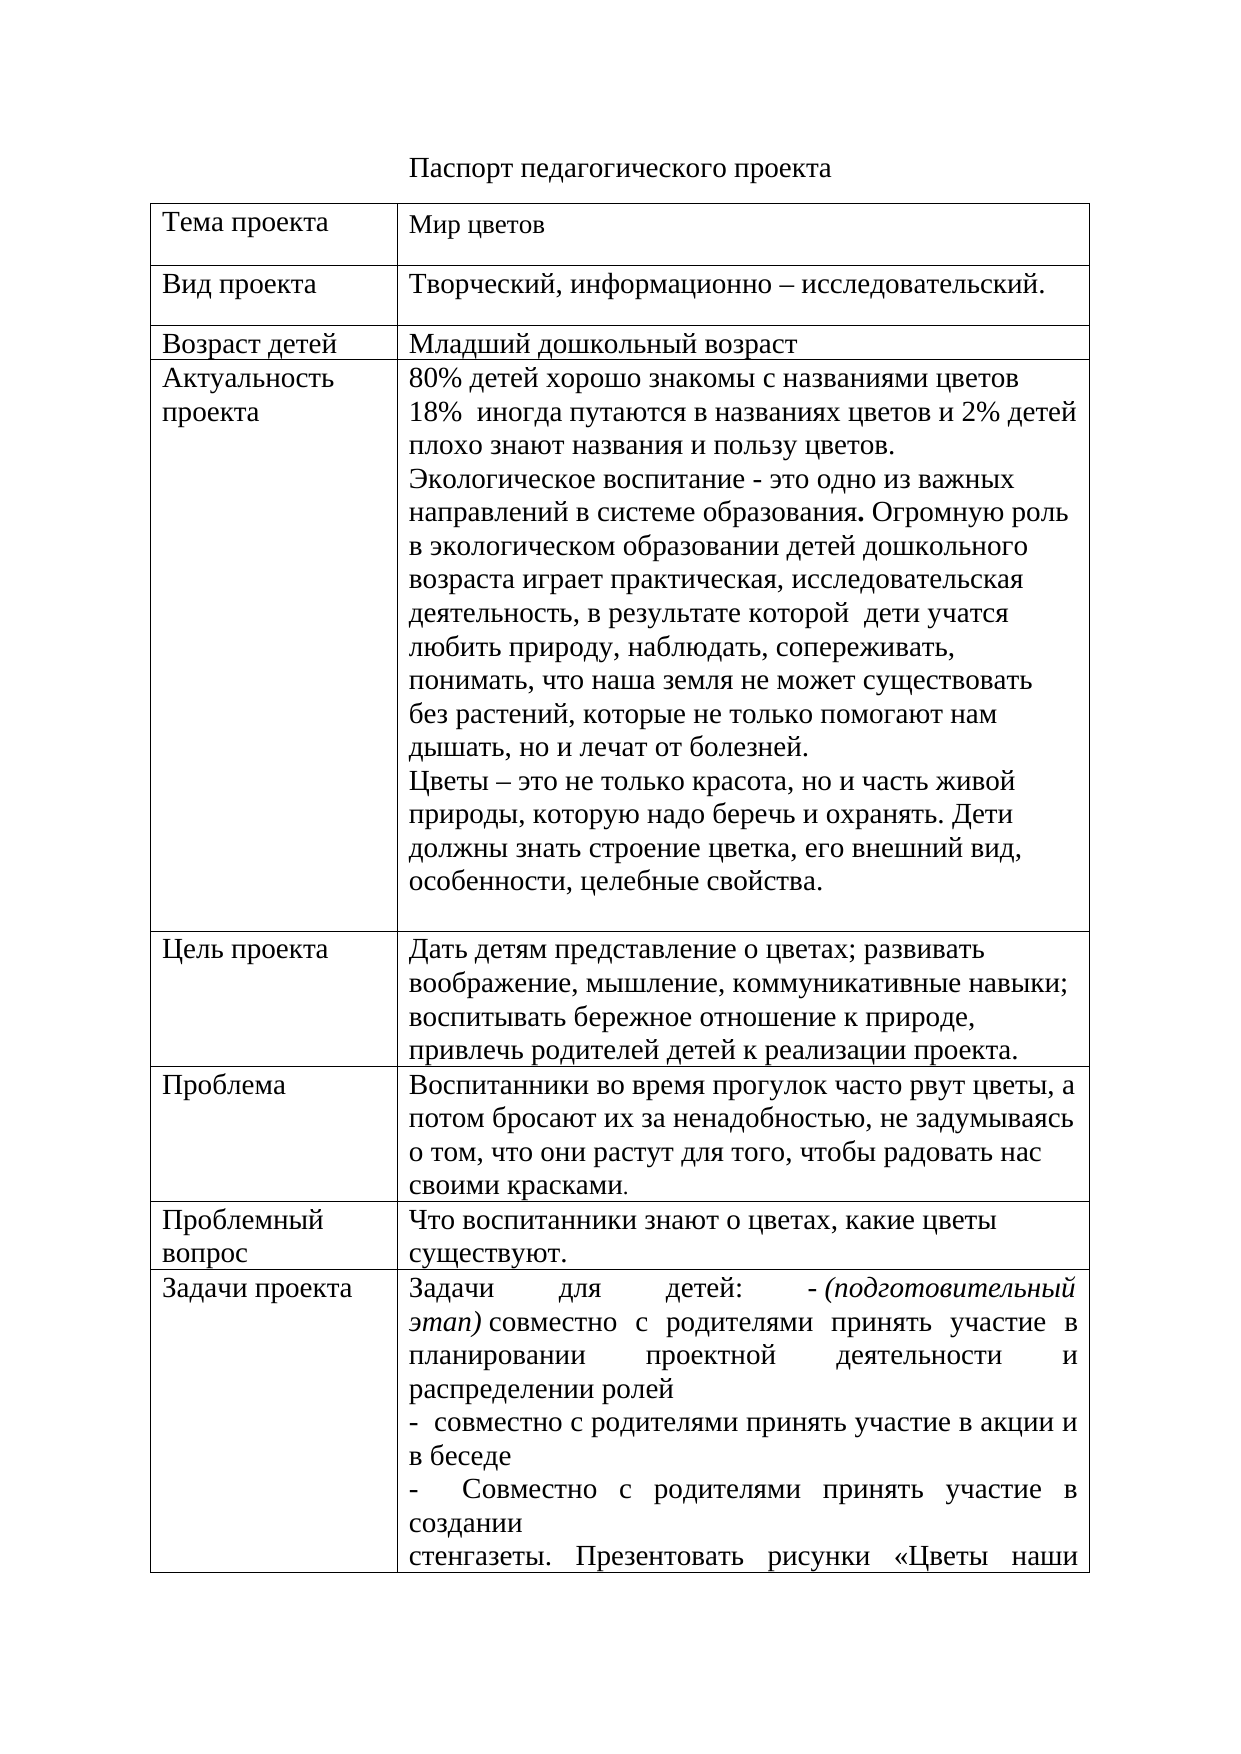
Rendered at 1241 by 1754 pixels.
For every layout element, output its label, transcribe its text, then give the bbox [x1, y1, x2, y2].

table_cell Воспитанники во время прогулок часто рвут цветы, а потом бросают их за ненадобностью, не задумываясь о том, что они растут для того, чтобы радовать нас своими красками. [398, 1067, 1089, 1201]
table_cell Актуальность проекта [151, 360, 397, 931]
table_cell Цель проекта [151, 932, 397, 1066]
table_header Мир цветов [398, 204, 1089, 265]
table_header Тема проекта [151, 204, 397, 265]
table_cell Вид проекта [151, 266, 397, 325]
table_cell Творческий, информационно – исследовательский. [398, 266, 1089, 325]
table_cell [398, 1270, 1089, 1572]
table_cell Младший дошкольный возраст [398, 326, 1089, 359]
table_cell Проблема [151, 1067, 397, 1201]
table_cell Что воспитанники знают о цветах, какие цветы существуют. [398, 1202, 1089, 1269]
text Паспорт педагогического проекта [150, 150, 1090, 183]
table_cell Задачи проекта [151, 1270, 397, 1572]
table_cell Возраст детей [151, 326, 397, 359]
table_cell Проблемный вопрос [151, 1202, 397, 1269]
table_cell 80% детей хорошо знакомы с названиями цветов 18% иногда путаются в названиях цветов и 2% детей плохо знают названия и пользу цветов. Экологическое воспитание - это одно из важных направлений в системе образования. Огромную роль в экологическом образовании детей дошкольного возраста играет практическая, исследовательская деятельность, в результате которой дети учатся любить природу, наблюдать, сопереживать, понимать, что наша земля не может существовать без растений, которые не только помогают нам дышать, но и лечат от болезней. Цветы – это не только красота, но и часть живой природы, которую надо беречь и охранять. Дети должны знать строение цветка, его внешний вид, особенности, целебные свойства. [398, 360, 1089, 931]
table_cell Дать детям представление о цветах; развивать воображение, мышление, коммуникативные навыки; воспитывать бережное отношение к природе, привлечь родителей детей к реализации проекта. [398, 932, 1089, 1066]
